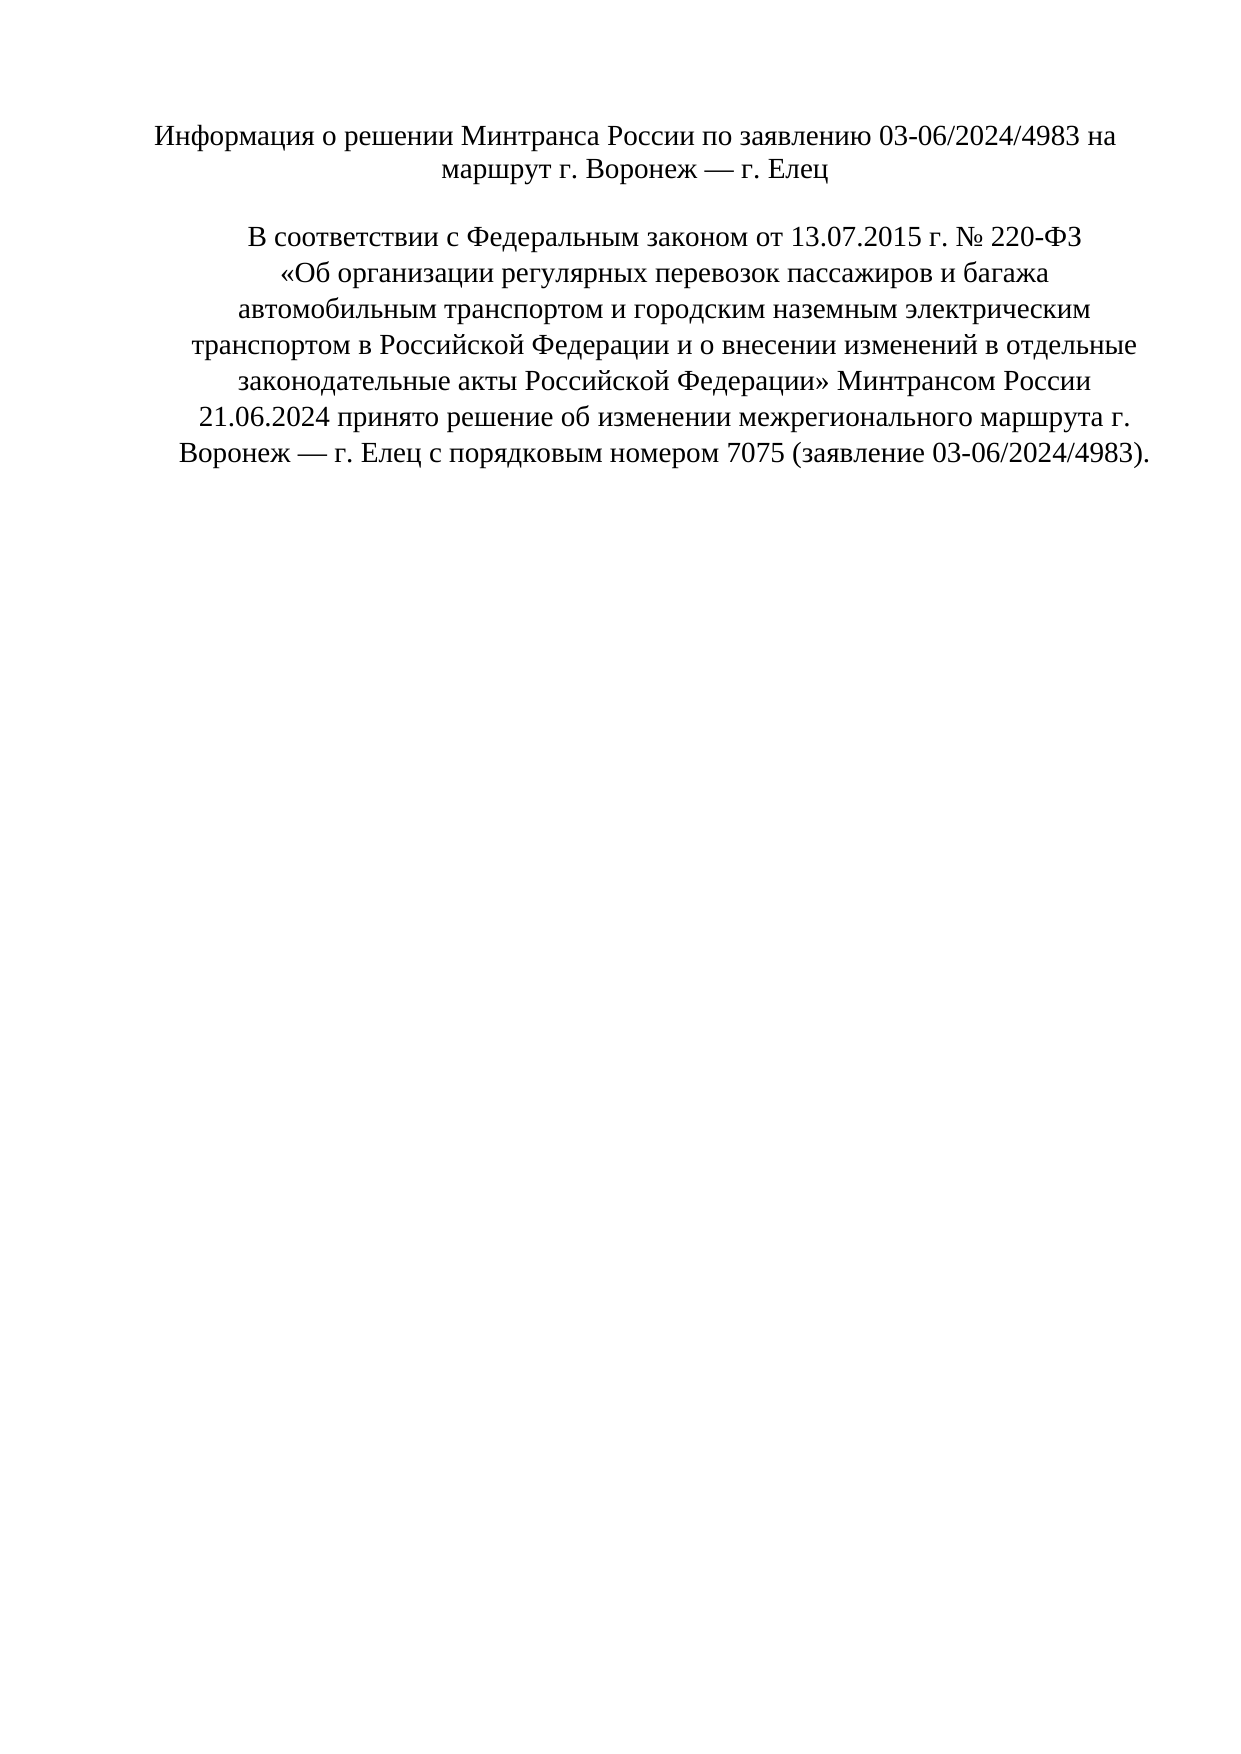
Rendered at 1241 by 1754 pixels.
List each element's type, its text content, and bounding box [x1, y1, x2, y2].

text Информация о решении Минтранса России по заявлению 03-06/2024/4983 на маршрут г. Воронеж — г. Елец [118, 118, 1152, 185]
text В соответствии с Федеральным законом от 13.07.2015 г. № 220-ФЗ «Об организации регулярных перевозок пассажиров и багажа автомобильным транспортом и городским наземным электрическим транспортом в Российской Федерации и о внесении изменений в отдельные законодательные акты Российской Федерации» Минтрансом России 21.06.2024 принято решение об изменении межрегионального маршрута г. Воронеж — г. Елец с порядковым номером 7075 (заявление 03-06/2024/4983). [177, 219, 1152, 469]
